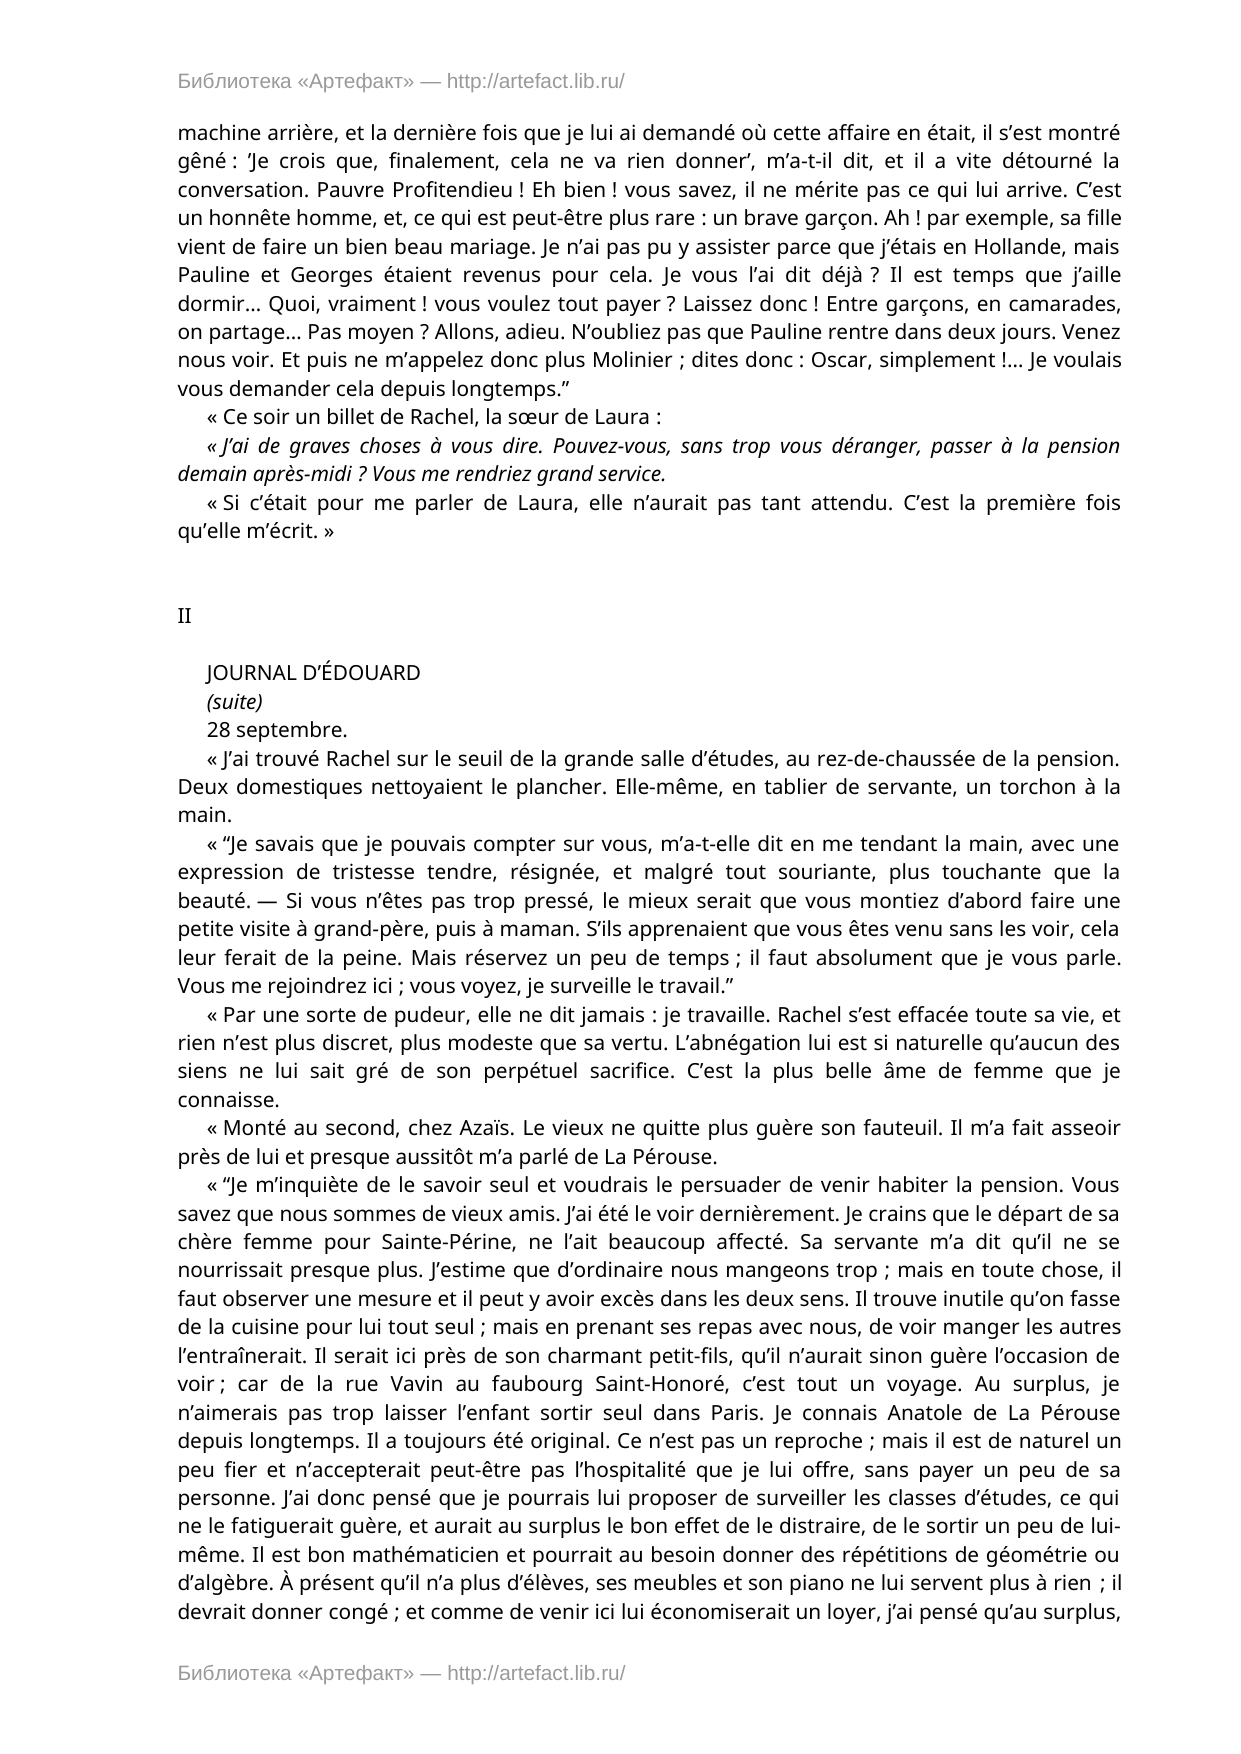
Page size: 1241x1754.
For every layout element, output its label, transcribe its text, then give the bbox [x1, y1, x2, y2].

text « J’ai trouvé Rachel sur le seuil de la grande salle d’études, au rez-de-chaussée de la pension. Deux domestiques nettoyaient le plancher. Elle-même, en tablier de servante, un torchon à la main. [177, 744, 1122, 829]
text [177, 118, 1122, 402]
text « Monté au second, chez Azaïs. Le vieux ne quitte plus guère son fauteuil. Il m’a fait asseoir près de lui et presque aussitôt m’a parlé de La Pérouse. [177, 1113, 1122, 1170]
text « Par une sorte de pudeur, elle ne dit jamais : je travaille. Rachel s’est effacée toute sa vie, et rien n’est plus discret, plus modeste que sa vertu. L’abnégation lui est si naturelle qu’aucun des siens ne lui sait gré de son perpétuel sacrifice. C’est la plus belle âme de femme que je connaisse. [177, 1000, 1122, 1113]
text (suite) [177, 687, 1122, 715]
text « Ce soir un billet de Rachel, la sœur de Laura : [177, 402, 1122, 431]
text 28 septembre. [177, 715, 1122, 744]
text « Si c’était pour me parler de Laura, elle n’aurait pas tant attendu. C’est la première fois qu’elle m’écrit. » [177, 488, 1122, 545]
text « J’ai de graves choses à vous dire. Pouvez-vous, sans trop vous déranger, passer à la pension demain après-midi ? Vous me rendriez grand service. [177, 431, 1122, 488]
text JOURNAL D’ÉDOUARD [177, 658, 1122, 687]
text « “Je savais que je pouvais compter sur vous, m’a-t-elle dit en me tendant la main, avec une expression de tristesse tendre, résignée, et malgré tout souriante, plus touchante que la beauté. — Si vous n’êtes pas trop pressé, le mieux serait que vous montiez d’abord faire une petite visite à grand-père, puis à maman. S’ils apprenaient que vous êtes venu sans les voir, cela leur ferait de la peine. Mais réservez un peu de temps ; il faut absolument que je vous parle. Vous me rejoindrez ici ; vous voyez, je surveille le travail.” [177, 829, 1122, 1000]
subtitle II [177, 602, 1122, 630]
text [177, 1170, 1122, 1625]
